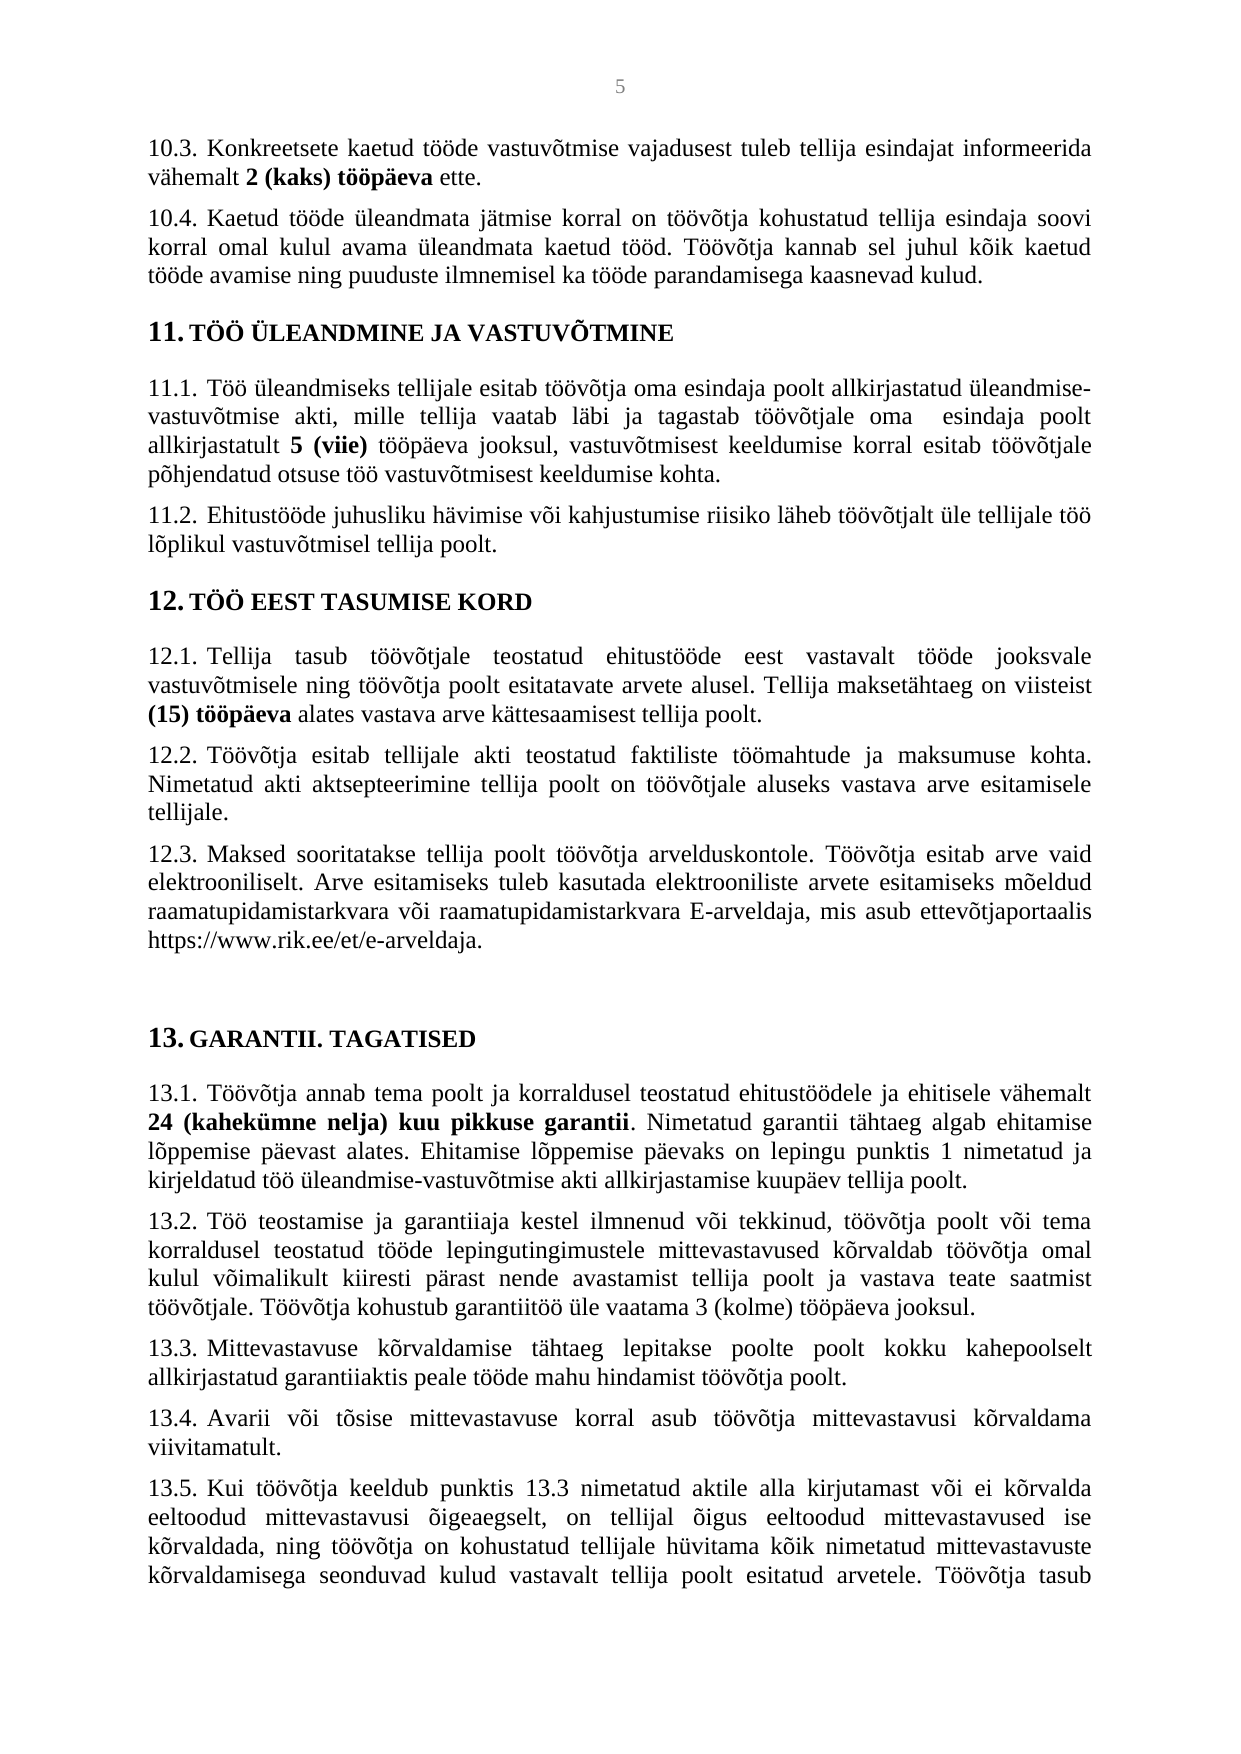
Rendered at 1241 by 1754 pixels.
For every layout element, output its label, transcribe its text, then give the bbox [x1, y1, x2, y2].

list Tellija tasub töövõtjale teostatud ehitustööde eest vastavalt tööde jooksvale vastuvõtmisele ning töövõtja poolt esitatavate arvete alusel. Tellija maksetähtaeg on viisteist (15) tööpäeva alates vastava arve kättesaamisest tellija poolt. [148, 641, 1093, 727]
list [148, 1473, 1093, 1588]
list Töö üleandmine ja vastuvõtmine [148, 314, 1093, 348]
list Ehitustööde juhusliku hävimise või kahjustumise riisiko läheb töövõtjalt üle tellijale töö lõplikul vastuvõtmisel tellija poolt. [148, 500, 1093, 558]
list Mittevastavuse kõrvaldamise tähtaeg lepitakse poolte poolt kokku kahepoolselt allkirjastatud garantiiaktis peale tööde mahu hindamist töövõtja poolt. [148, 1333, 1093, 1391]
list Konkreetsete kaetud tööde vastuvõtmise vajadusest tuleb tellija esindajat informeerida vähemalt 2 (kaks) tööpäeva ette. [148, 133, 1093, 190]
list Kaetud tööde üleandmata jätmise korral on töövõtja kohustatud tellija esindaja soovi korral omal kulul avama üleandmata kaetud tööd. Töövõtja kannab sel juhul kõik kaetud tööde avamise ning puuduste ilmnemisel ka tööde parandamisega kaasnevad kulud. [148, 203, 1093, 289]
list Töövõtja annab tema poolt ja korraldusel teostatud ehitustöödele ja ehitisele vähemalt 24 (kahekümne nelja) kuu pikkuse garantii. Nimetatud garantii tähtaeg algab ehitamise lõppemise päevast alates. Ehitamise lõppemise päevaks on lepingu punktis 1 nimetatud ja kirjeldatud töö üleandmise-vastuvõtmise akti allkirjastamise kuupäev tellija poolt. [148, 1078, 1093, 1193]
list Töövõtja esitab tellijale akti teostatud faktiliste töömahtude ja maksumuse kohta. Nimetatud akti aktsepteerimine tellija poolt on töövõtjale aluseks vastava arve esitamisele tellijale. [148, 740, 1093, 826]
list töö eest TASUMISE KORD [148, 583, 1093, 616]
list Töö teostamise ja garantiiaja kestel ilmnenud või tekkinud, töövõtja poolt või tema korraldusel teostatud tööde lepingutingimustele mittevastavused kõrvaldab töövõtja omal kulul võimalikult kiiresti pärast nende avastamist tellija poolt ja vastava teate saatmist töövõtjale. Töövõtja kohustub garantiitöö üle vaatama 3 (kolme) tööpäeva jooksul. [148, 1206, 1093, 1321]
list Maksed sooritatakse tellija poolt töövõtja arvelduskontole. Töövõtja esitab arve vaid elektrooniliselt. Arve esitamiseks tuleb kasutada elektrooniliste arvete esitamiseks mõeldud raamatupidamistarkvara või raamatupidamistarkvara E-arveldaja, mis asub ettevõtjaportaalis https://www.rik.ee/et/e-arveldaja. [148, 839, 1093, 954]
list Töö üleandmiseks tellijale esitab töövõtja oma esindaja poolt allkirjastatud üleandmise-vastuvõtmise akti, mille tellija vaatab läbi ja tagastab töövõtjale oma esindaja poolt allkirjastatult 5 (viie) tööpäeva jooksul, vastuvõtmisest keeldumise korral esitab töövõtjale põhjendatud otsuse töö vastuvõtmisest keeldumise kohta. [148, 373, 1093, 488]
list GARANTII. TAGATISED [148, 1020, 1093, 1053]
list Avarii või tõsise mittevastavuse korral asub töövõtja mittevastavusi kõrvaldama viivitamatult. [148, 1403, 1093, 1461]
